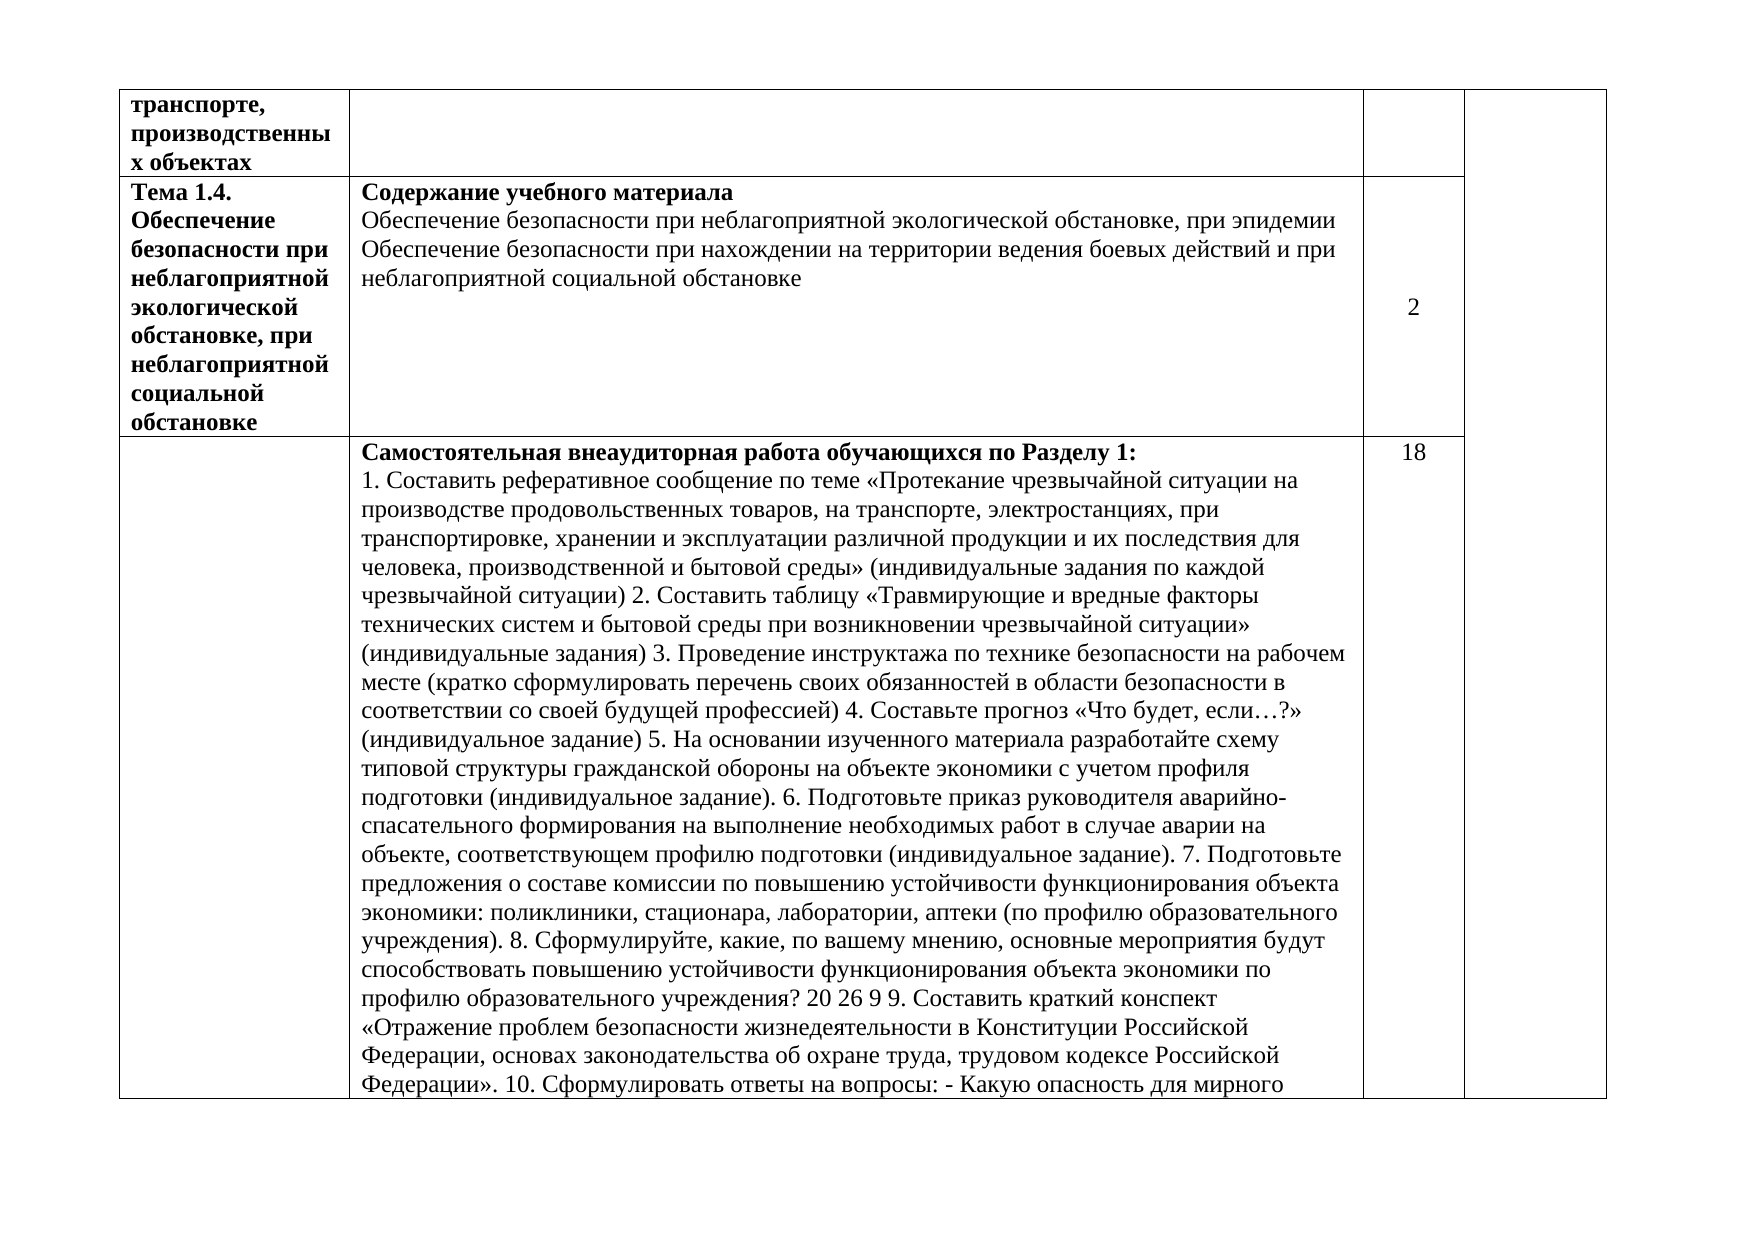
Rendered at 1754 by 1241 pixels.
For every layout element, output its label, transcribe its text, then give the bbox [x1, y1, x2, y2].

table_cell 2 [1364, 90, 1464, 176]
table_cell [350, 437, 1363, 1098]
table_cell 18 [1364, 437, 1464, 1098]
table_cell 2 [1364, 177, 1464, 436]
table_cell Тема 1.4. Обеспечение безопасности при неблагоприятной экологической обстановке, при неблагоприятной социальной обстановке [120, 177, 349, 436]
table_cell Содержание учебного материала Обеспечение безопасности при неблагоприятной экологической обстановке, при эпидемии Обеспечение безопасности при нахождении на территории ведения боевых действий и при неблагоприятной социальной обстановке [350, 177, 1363, 436]
table_cell [120, 437, 349, 1098]
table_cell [350, 90, 1363, 176]
